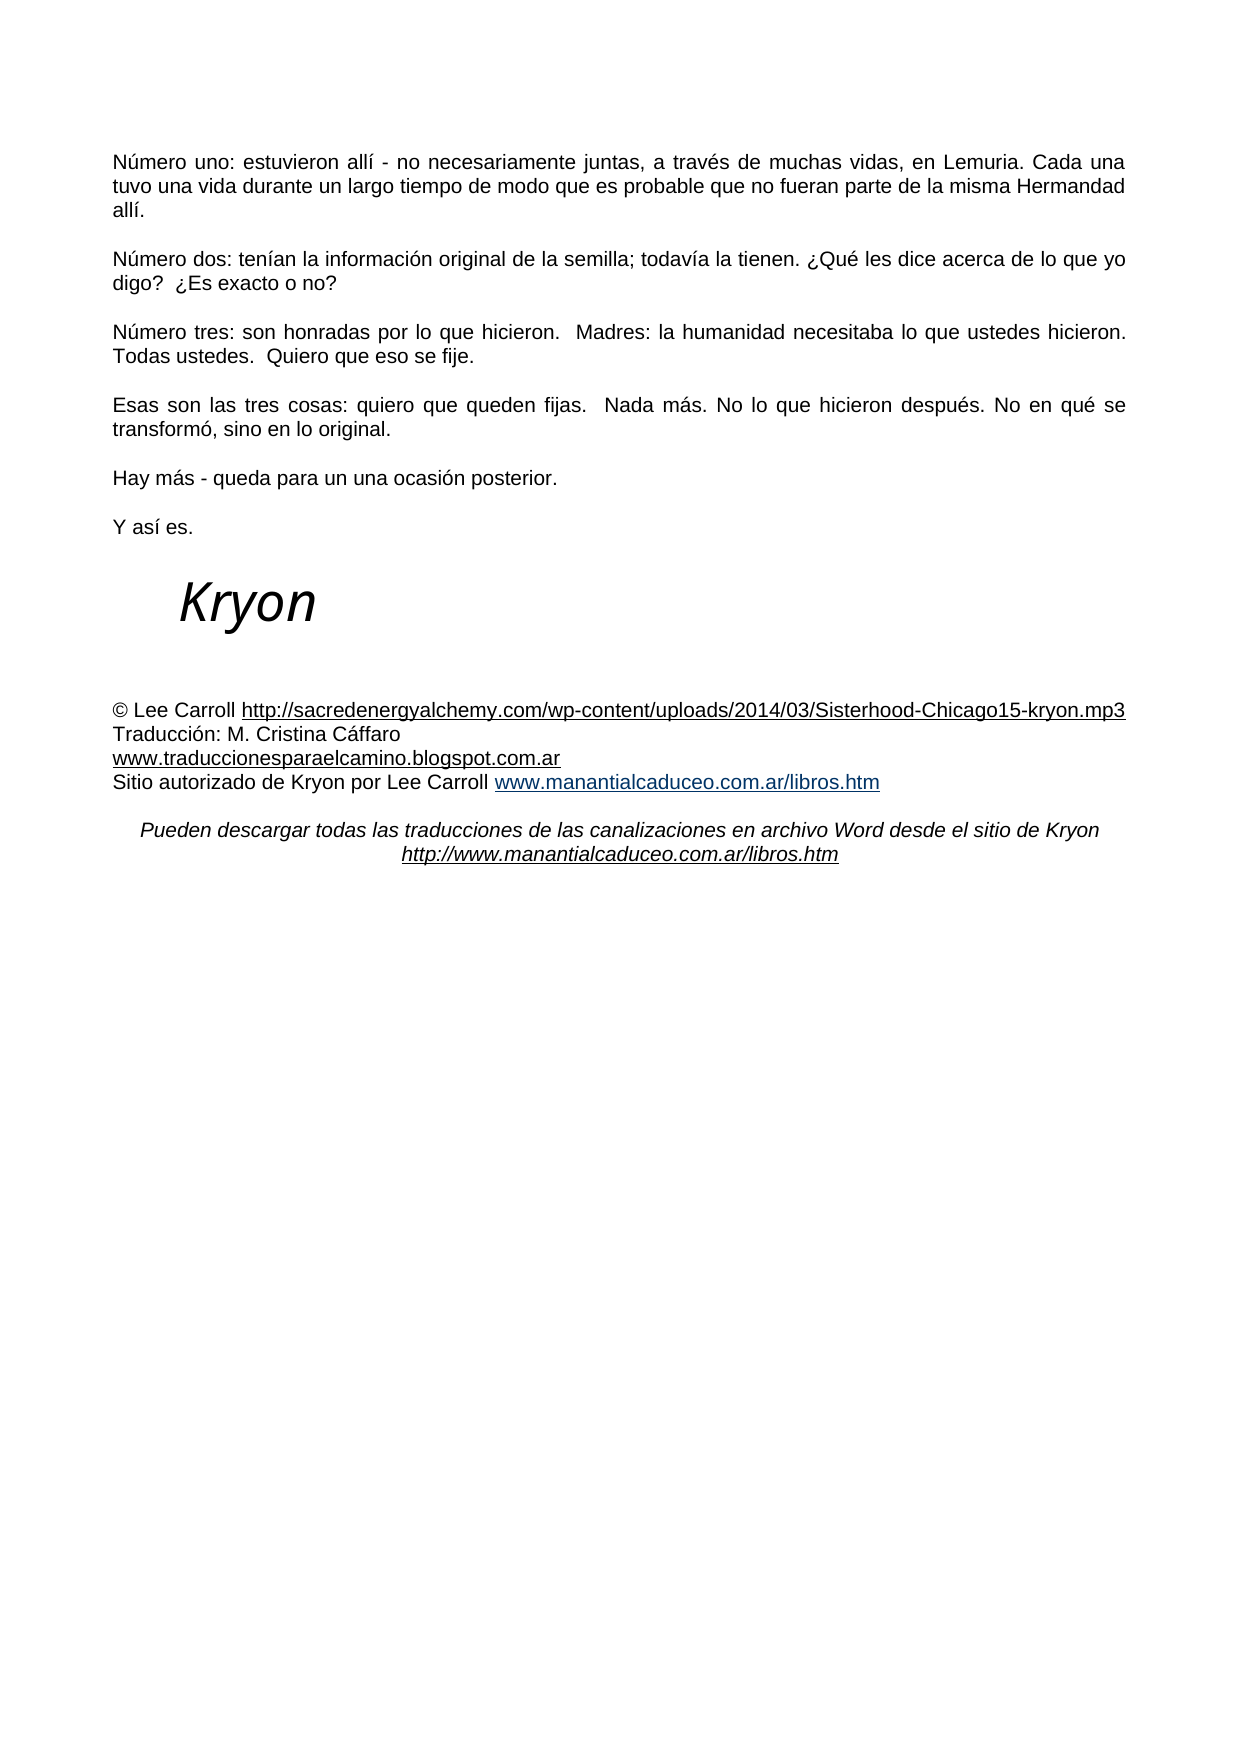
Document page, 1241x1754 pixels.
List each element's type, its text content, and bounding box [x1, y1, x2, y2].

text Sitio autorizado de Kryon por Lee Carroll www.manantialcaduceo.com.ar/libros.htm [112, 770, 1128, 794]
text Traducción: M. Cristina Cáffaro [112, 722, 1128, 746]
text Kryon [112, 563, 1128, 637]
text Número dos: tenían la información original de la semilla; todavía la tienen. ¿Qué les dice acerca de lo que yo digo? ¿Es exacto o no? [112, 247, 1128, 295]
text Esas son las tres cosas: quiero que queden fijas. Nada más. No lo que hicieron después. No en qué se transformó, sino en lo original. [112, 393, 1128, 441]
text Número tres: son honradas por lo que hicieron. Madres: la humanidad necesitaba lo que ustedes hicieron. Todas ustedes. Quiero que eso se fije. [112, 320, 1128, 368]
text Pueden descargar todas las traducciones de las canalizaciones en archivo Word desde el sitio de Kryon http://www.manantialcaduceo.com.ar/libros.htm [112, 818, 1128, 866]
text © Lee Carroll http://sacredenergyalchemy.com/wp-content/uploads/2014/03/Sisterhood-Chicago15-kryon.mp3 [112, 698, 1128, 722]
text www.traduccionesparaelcamino.blogspot.com.ar [112, 746, 1128, 770]
text Y así es. [112, 514, 1128, 538]
text Hay más - queda para un una ocasión posterior. [112, 466, 1128, 489]
text Número uno: estuvieron allí - no necesariamente juntas, a través de muchas vidas, en Lemuria. Cada una tuvo una vida durante un largo tiempo de modo que es probable que no fueran parte de la misma Hermandad allí. [112, 150, 1128, 222]
